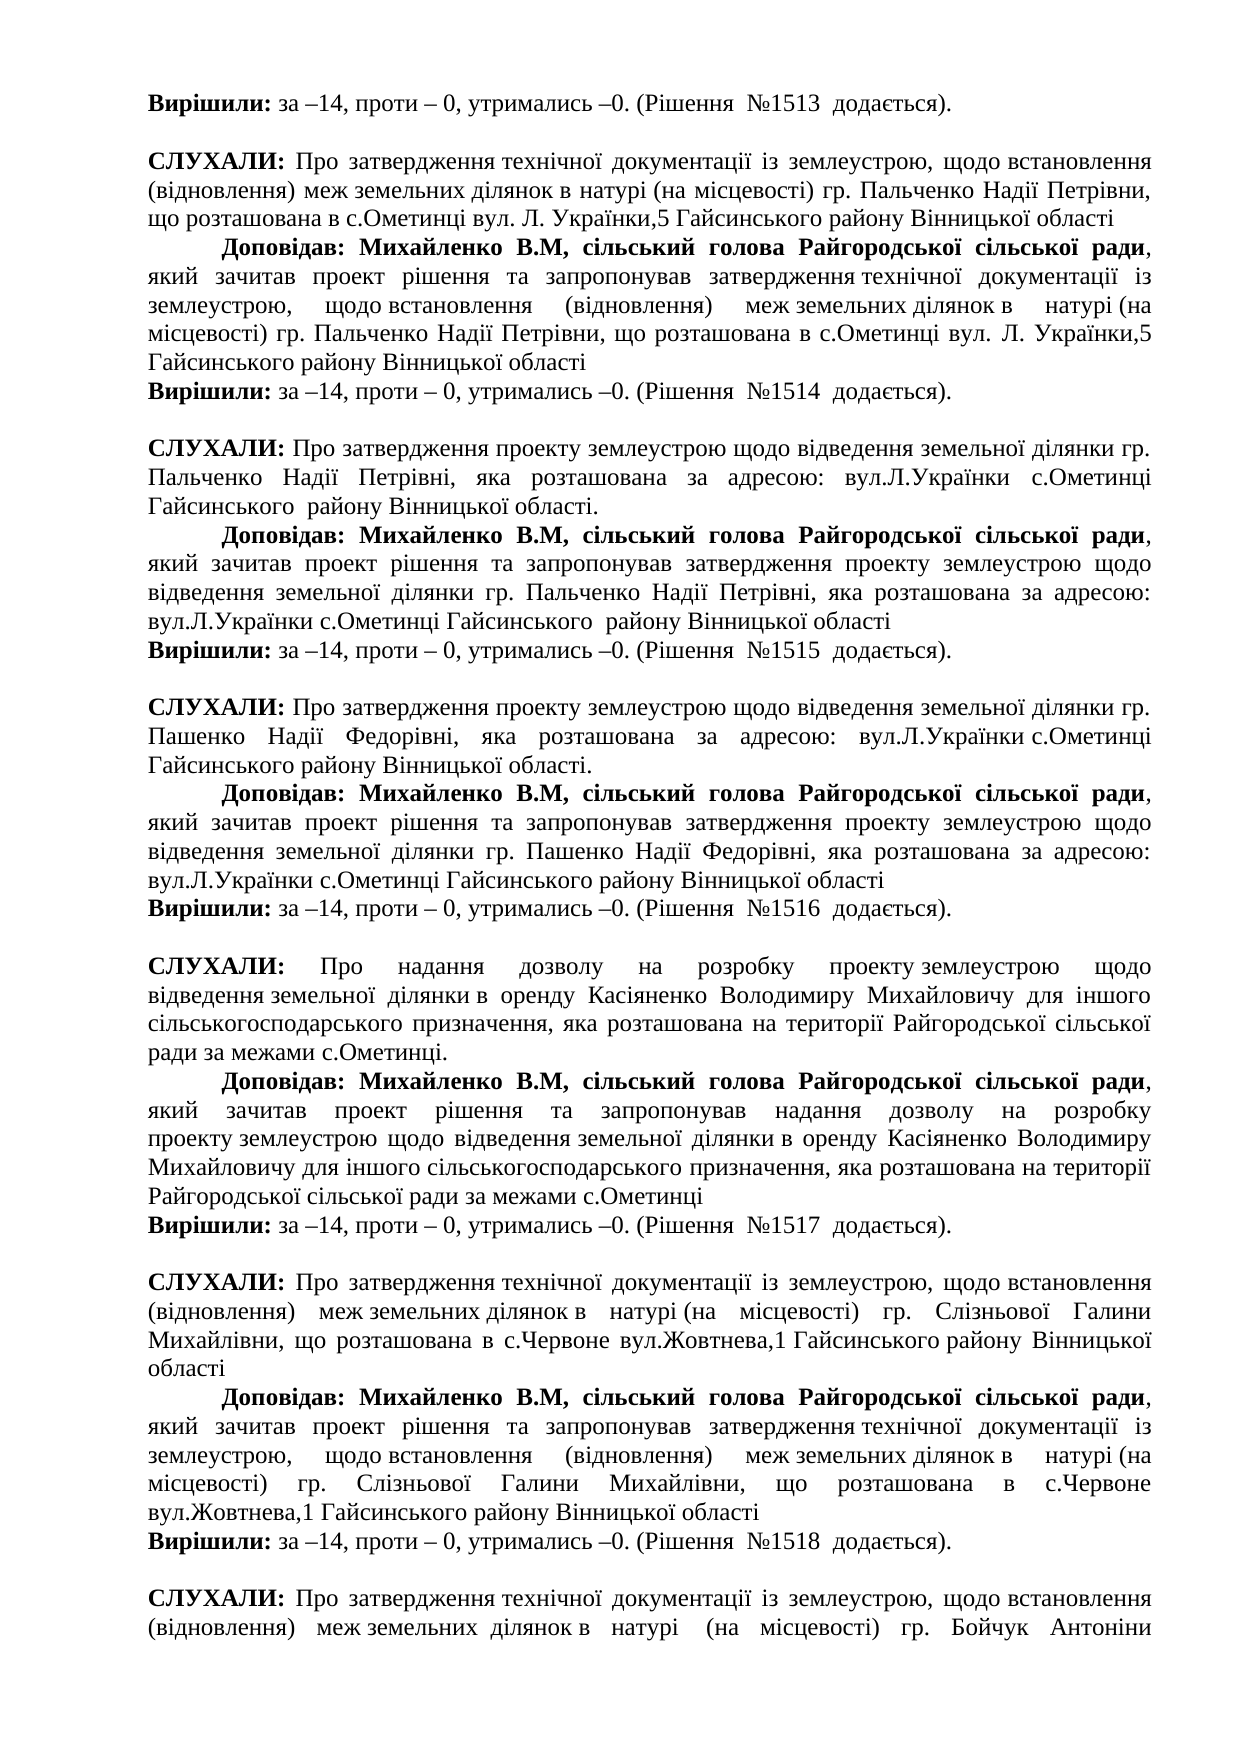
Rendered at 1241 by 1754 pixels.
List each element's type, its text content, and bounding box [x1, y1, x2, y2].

text Доповідав: Михайленко В.М, сільський голова Райгородської сільської ради, який зачитав проект рішення та запропонував затвердження проекту землеустрою щодо відведення земельної ділянки гр. Пашенко Надії Федорівні, яка розташована за адресою: вул.Л.Українки с.Ометинці Гайсинського району Вінницької області [148, 778, 1152, 893]
text Вирішили: за –14, проти – 0, утримались –0. (Рішення №1517 додається). [148, 1210, 1152, 1238]
text Вирішили: за –14, проти – 0, утримались –0. (Рішення №1515 додається). [148, 635, 1152, 663]
text СЛУХАЛИ: Про затвердження проекту землеустрою щодо відведення земельної ділянки гр. Пашенко Надії Федорівні, яка розташована за адресою: вул.Л.Українки с.Ометинці Гайсинського району Вінницької області. [148, 692, 1152, 778]
text Доповідав: Михайленко В.М, сільський голова Райгородської сільської ради, який зачитав проект рішення та запропонував затвердження технічної документації із землеустрою, щодо встановлення (відновлення) меж земельних ділянок в натурі (на місцевості) гр. Пальченко Надії Петрівни, що розташована в с.Ометинці вул. Л. Українки,5 Гайсинського району Вінницької області [148, 232, 1152, 376]
text Вирішили: за –14, проти – 0, утримались –0. (Рішення №1518 додається). [148, 1526, 1152, 1555]
text СЛУХАЛИ: Про затвердження технічної документації із землеустрою, щодо встановлення (відновлення) меж земельних ділянок в натурі (на місцевості) гр. Пальченко Надії Петрівни, що розташована в с.Ометинці вул. Л. Українки,5 Гайсинського району Вінницької області [148, 146, 1152, 232]
text СЛУХАЛИ: Про надання дозволу на розробку проекту землеустрою щодо відведення земельної ділянки в оренду Касіяненко Володимиру Михайловичу для іншого сільськогосподарського призначення, яка розташована на території Райгородської сільської ради за межами с.Ометинці. [148, 951, 1152, 1066]
text Вирішили: за –14, проти – 0, утримались –0. (Рішення №1513 додається). [148, 88, 1152, 117]
text Доповідав: Михайленко В.М, сільський голова Райгородської сільської ради, який зачитав проект рішення та запропонував надання дозволу на розробку проекту землеустрою щодо відведення земельної ділянки в оренду Касіяненко Володимиру Михайловичу для іншого сільськогосподарського призначення, яка розташована на території Райгородської сільської ради за межами с.Ометинці [148, 1066, 1152, 1210]
text СЛУХАЛИ: Про затвердження проекту землеустрою щодо відведення земельної ділянки гр. Пальченко Надії Петрівні, яка розташована за адресою: вул.Л.Українки с.Ометинці Гайсинського району Вінницької області. [148, 433, 1152, 520]
text Доповідав: Михайленко В.М, сільський голова Райгородської сільської ради, який зачитав проект рішення та запропонував затвердження проекту землеустрою щодо відведення земельної ділянки гр. Пальченко Надії Петрівні, яка розташована за адресою: вул.Л.Українки с.Ометинці Гайсинського району Вінницької області [148, 520, 1152, 635]
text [148, 1583, 1152, 1641]
text СЛУХАЛИ: Про затвердження технічної документації із землеустрою, щодо встановлення (відновлення) меж земельних ділянок в натурі (на місцевості) гр. Слізньової Галини Михайлівни, що розташована в с.Червоне вул.Жовтнева,1 Гайсинського району Вінницької області [148, 1267, 1152, 1382]
text Вирішили: за –14, проти – 0, утримались –0. (Рішення №1514 додається). [148, 376, 1152, 405]
text Доповідав: Михайленко В.М, сільський голова Райгородської сільської ради, який зачитав проект рішення та запропонував затвердження технічної документації із землеустрою, щодо встановлення (відновлення) меж земельних ділянок в натурі (на місцевості) гр. Слізньової Галини Михайлівни, що розташована в с.Червоне вул.Жовтнева,1 Гайсинського району Вінницької області [148, 1382, 1152, 1526]
text Вирішили: за –14, проти – 0, утримались –0. (Рішення №1516 додається). [148, 893, 1152, 922]
